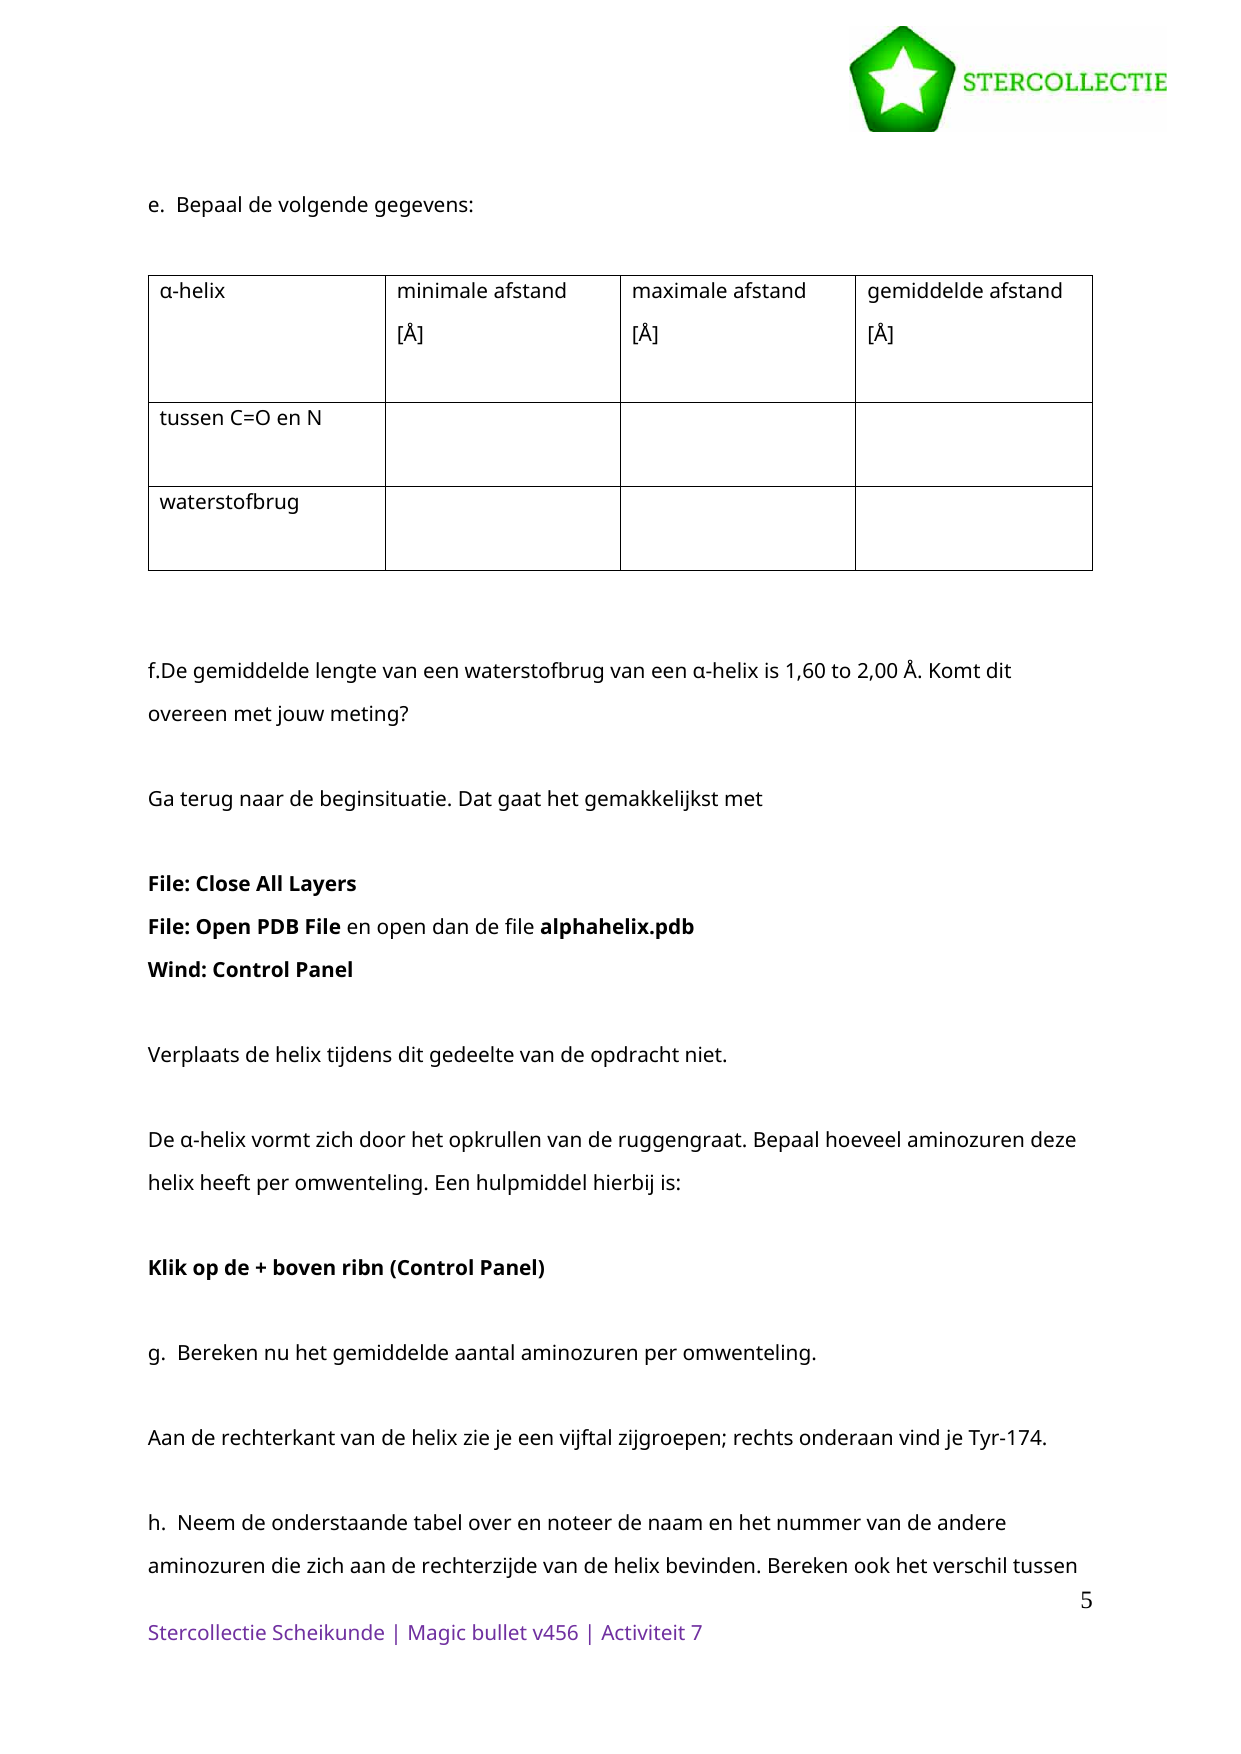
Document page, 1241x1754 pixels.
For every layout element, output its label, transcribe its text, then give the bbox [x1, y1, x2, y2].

table_header α-helix [149, 276, 385, 402]
table_cell [386, 487, 620, 570]
text f.De gemiddelde lengte van een waterstofbrug van een α-helix is 1,60 to 2,00 Å. Komt dit overeen met jouw meting? [148, 656, 1093, 727]
text g. Bereken nu het gemiddelde aantal aminozuren per omwenteling. [148, 1338, 1093, 1367]
table_header gemiddelde afstand [Å] [856, 276, 1092, 402]
table_cell [621, 403, 855, 486]
text Verplaats de helix tijdens dit gedeelte van de opdracht niet. [148, 1040, 1093, 1068]
text Aan de rechterkant van de helix zie je een vijftal zijgroepen; rechts onderaan vind je Tyr-174. [148, 1423, 1093, 1452]
table_header minimale afstand [Å] [386, 276, 620, 402]
table_cell [621, 487, 855, 570]
table_cell [386, 403, 620, 486]
table_cell [856, 487, 1092, 570]
text Wind: Control Panel [148, 955, 1093, 983]
table_cell tussen C=O en N [149, 403, 385, 486]
text Ga terug naar de beginsituatie. Dat gaat het gemakkelijkst met [148, 784, 1093, 813]
text File: Close All Layers [148, 869, 1093, 898]
table_header maximale afstand [Å] [621, 276, 855, 402]
text De α-helix vormt zich door het opkrullen van de ruggengraat. Bepaal hoeveel aminozuren deze helix heeft per omwenteling. Een hulpmiddel hierbij is: [148, 1125, 1093, 1196]
text File: Open PDB File en open dan de file alphahelix.pdb [148, 912, 1093, 941]
table_cell [856, 403, 1092, 486]
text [148, 1508, 1093, 1579]
text e. Bepaal de volgende gegevens: [148, 190, 1093, 219]
picture [849, 26, 1167, 132]
table_cell waterstofbrug [149, 487, 385, 570]
text Klik op de + boven ribn (Control Panel) [148, 1253, 1093, 1281]
